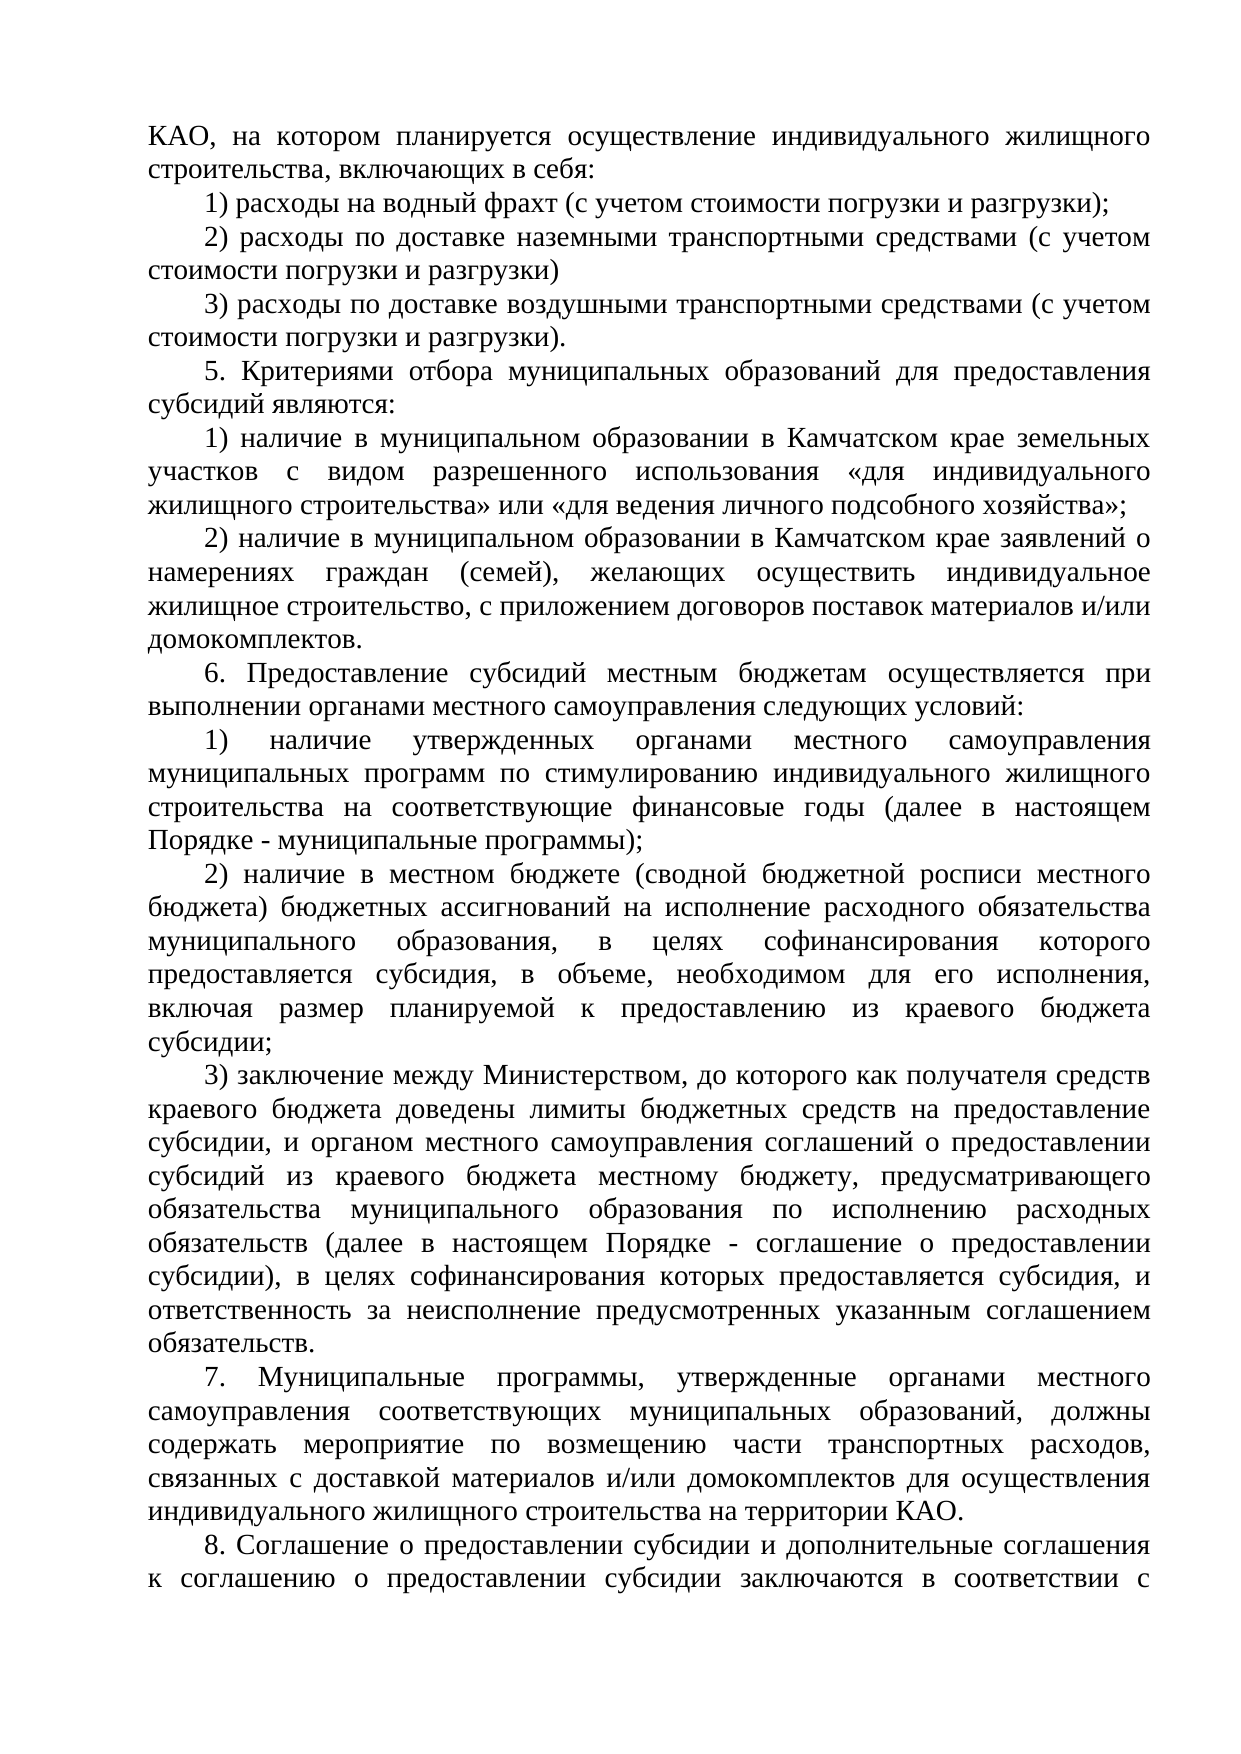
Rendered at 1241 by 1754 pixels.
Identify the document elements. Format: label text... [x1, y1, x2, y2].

text 6. Предоставление субсидий местным бюджетам осуществляется при выполнении органами местного самоуправления следующих условий: [148, 655, 1152, 722]
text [148, 1527, 1152, 1594]
text 3) расходы по доставке воздушными транспортными средствами (с учетом стоимости погрузки и разгрузки). [148, 286, 1152, 353]
text 2) наличие в местном бюджете (сводной бюджетной росписи местного бюджета) бюджетных ассигнований на исполнение расходного обязательства муниципального образования, в целях софинансирования которого предоставляется субсидия, в объеме, необходимом для его исполнения, включая размер планируемой к предоставлению из краевого бюджета субсидии; [148, 856, 1152, 1057]
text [148, 118, 1152, 185]
text 2) наличие в муниципальном образовании в Камчатском крае заявлений о намерениях граждан (семей), желающих осуществить индивидуальное жилищное строительство, с приложением договоров поставок материалов и/или домокомплектов. [148, 521, 1152, 655]
text 1) наличие утвержденных органами местного самоуправления муниципальных программ по стимулированию индивидуального жилищного строительства на соответствующие финансовые годы (далее в настоящем Порядке - муниципальные программы); [148, 722, 1152, 856]
text 1) расходы на водный фрахт (с учетом стоимости погрузки и разгрузки); [148, 185, 1152, 219]
text 3) заключение между Министерством, до которого как получателя средств краевого бюджета доведены лимиты бюджетных средств на предоставление субсидии, и органом местного самоуправления соглашений о предоставлении субсидий из краевого бюджета местному бюджету, предусматривающего обязательства муниципального образования по исполнению расходных обязательств (далее в настоящем Порядке - соглашение о предоставлении субсидии), в целях софинансирования которых предоставляется субсидия, и ответственность за неисполнение предусмотренных указанным соглашением обязательств. [148, 1057, 1152, 1359]
text 1) наличие в муниципальном образовании в Камчатском крае земельных участков с видом разрешенного использования «для индивидуального жилищного строительства» или «для ведения личного подсобного хозяйства»; [148, 420, 1152, 521]
text 5. Критериями отбора муниципальных образований для предоставления субсидий являются: [148, 353, 1152, 420]
text 2) расходы по доставке наземными транспортными средствами (с учетом стоимости погрузки и разгрузки) [148, 219, 1152, 286]
text 7. Муниципальные программы, утвержденные органами местного самоуправления соответствующих муниципальных образований, должны содержать мероприятие по возмещению части транспортных расходов, связанных с доставкой материалов и/или домокомплектов для осуществления индивидуального жилищного строительства на территории КАО. [148, 1359, 1152, 1527]
